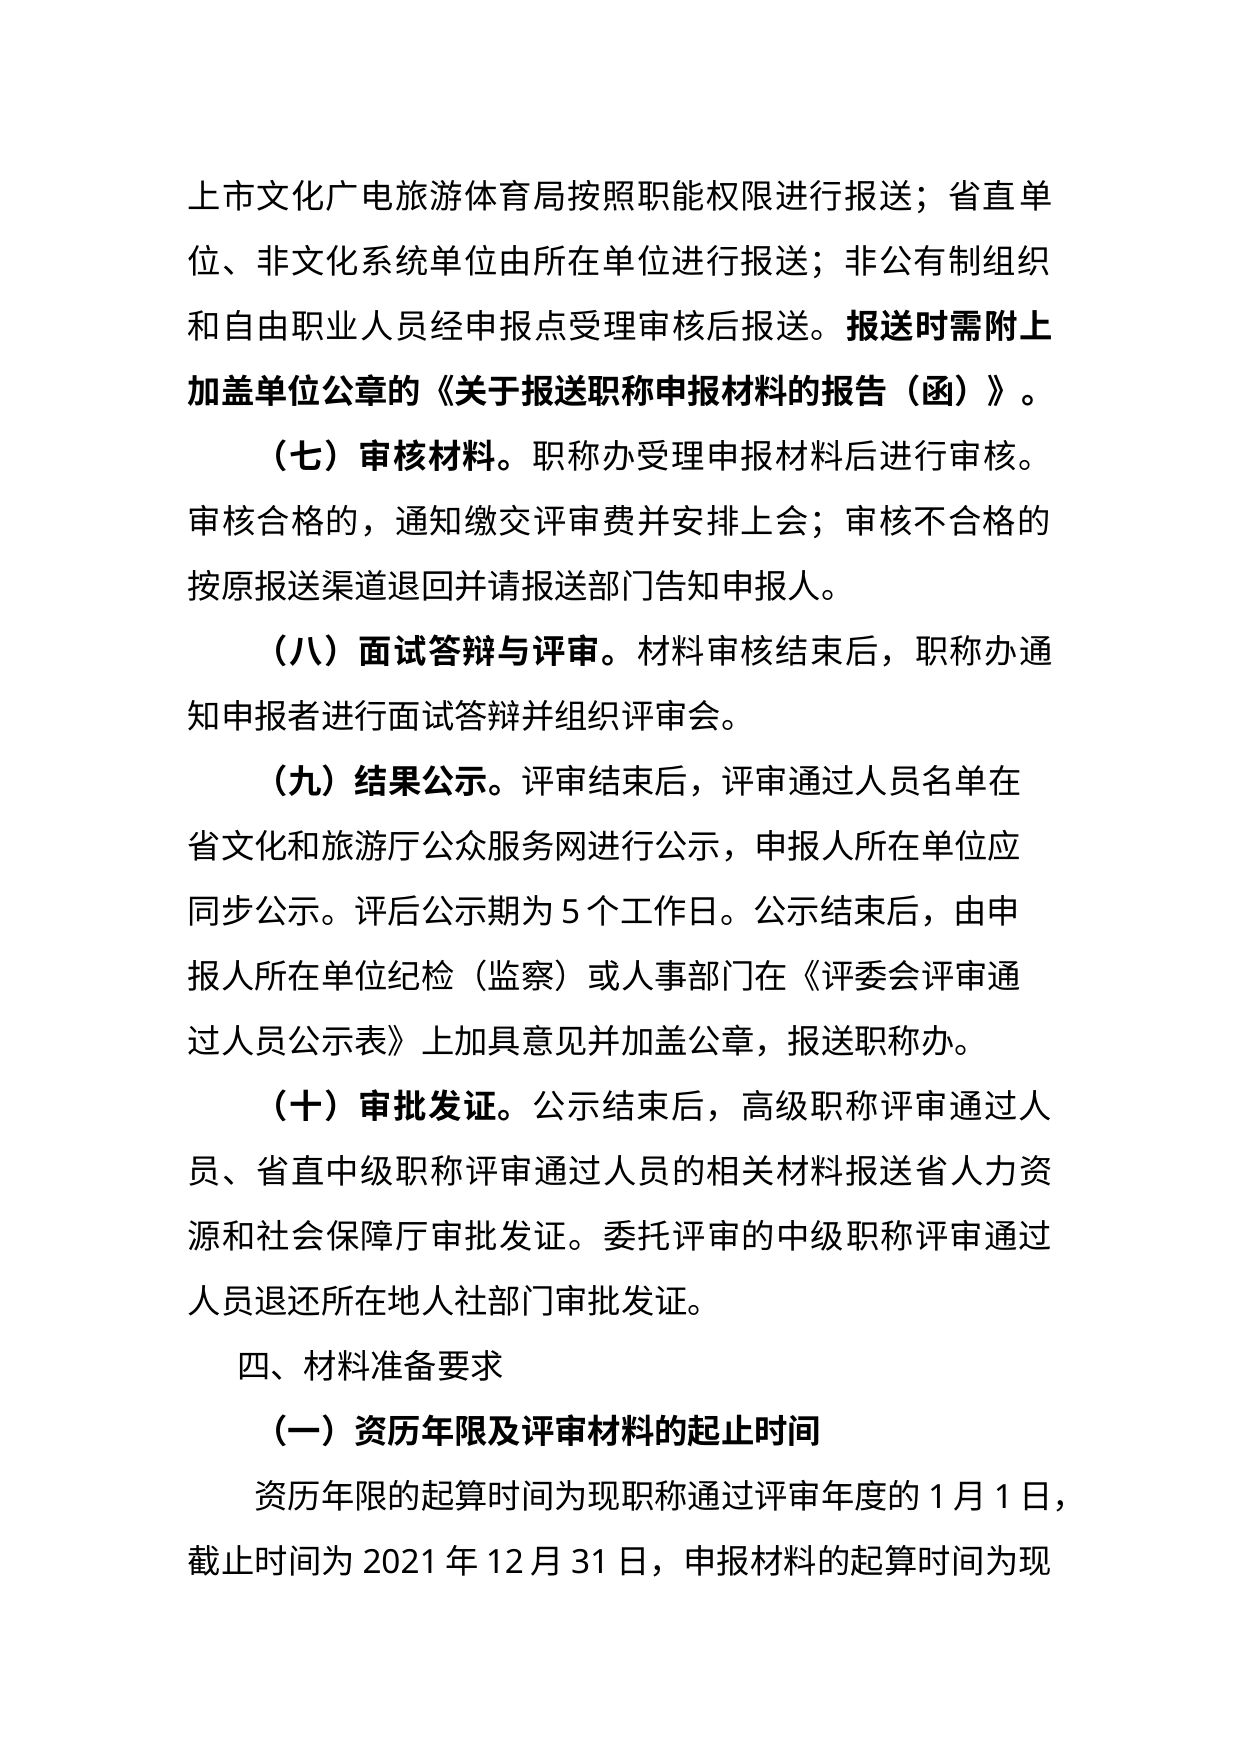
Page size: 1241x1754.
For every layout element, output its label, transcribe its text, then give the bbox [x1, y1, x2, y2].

list （八）面试答辩与评审。材料审核结束后，职称办通知申报者进行面试答辩并组织评审会。 [187, 617, 1053, 747]
list （一）资历年限及评审材料的起止时间 [187, 1397, 1053, 1462]
text （十）审批发证。公示结束后，高级职称评审通过人员、省直中级职称评审通过人员的相关材料报送省人力资源和社会保障厅审批发证。委托评审的中级职称评审通过人员退还所在地人社部门审批发证。 [187, 1072, 1053, 1332]
list （七）审核材料。职称办受理申报材料后进行审核。审核合格的，通知缴交评审费并安排上会；审核不合格的，按原报送渠道退回并请报送部门告知申报人。 [187, 422, 1053, 617]
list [187, 162, 1053, 422]
text （九）结果公示。评审结束后，评审通过人员名单在省文化和旅游厅公众服务网进行公示，申报人所在单位应同步公示。评后公示期为5个工作日。公示结束后，由申报人所在单位纪检（监察）或人事部门在《评委会评审通过人员公示表》上加具意见并加盖公章，报送职称办。 [187, 747, 1053, 1072]
list 四、材料准备要求 [187, 1332, 1053, 1397]
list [187, 1462, 1053, 1592]
